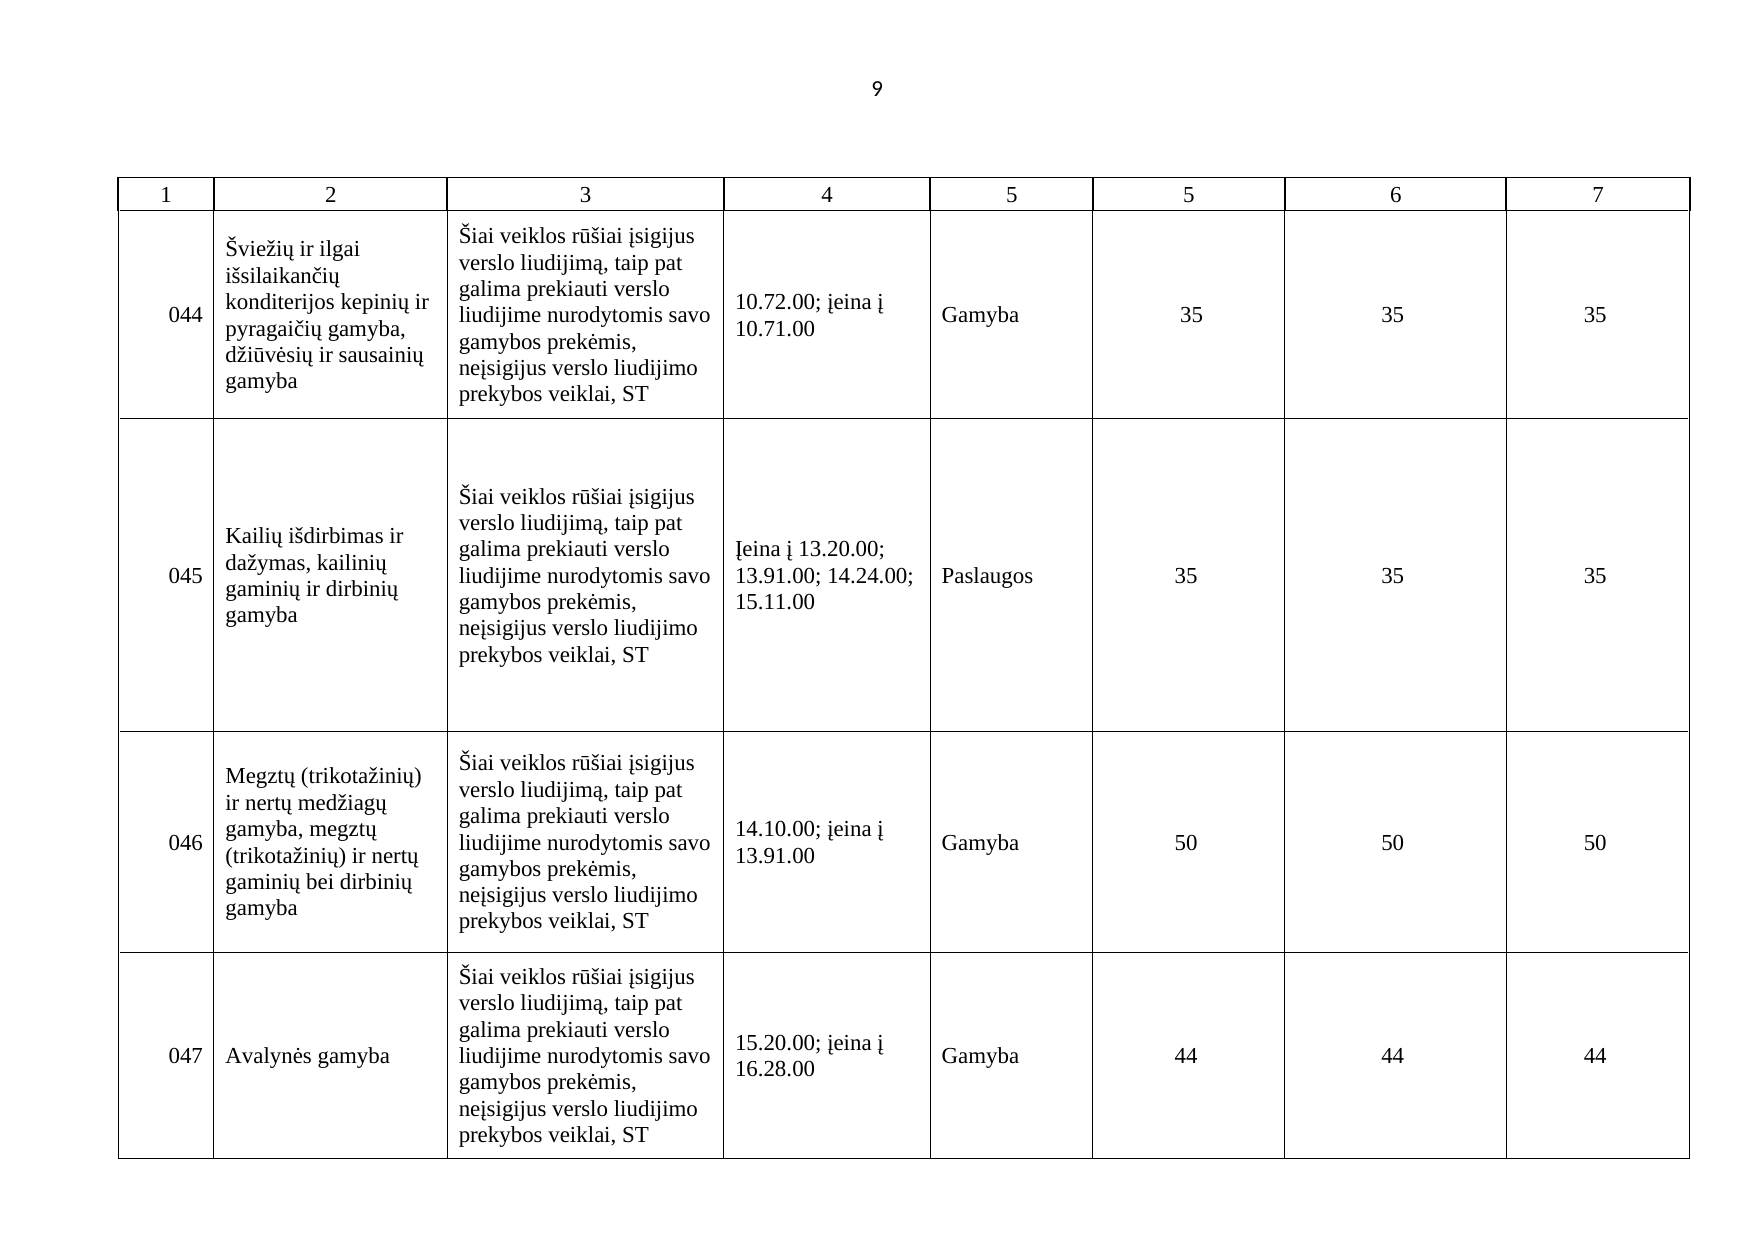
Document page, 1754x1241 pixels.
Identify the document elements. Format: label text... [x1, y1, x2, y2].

table_header 5 [1094, 178, 1284, 210]
table_cell 35 [1093, 419, 1284, 731]
table_cell 10.72.00; įeina į 10.71.00 [724, 211, 930, 418]
table_cell Šviežių ir ilgai išsilaikančių konditerijos kepinių ir pyragaičių gamyba, džiūvėsių ir sausainių gamyba [214, 211, 447, 418]
table_cell 045 [119, 419, 213, 731]
table_cell 044 [119, 211, 213, 418]
table_cell 046 [119, 732, 213, 952]
table_cell 44 [1285, 953, 1506, 1158]
table_cell 44 [1507, 952, 1689, 1158]
table_cell Paslaugos [931, 419, 1092, 731]
table_cell 14.10.00; įeina į 13.91.00 [724, 732, 930, 952]
table_cell 35 [1285, 211, 1506, 418]
table_header 6 [1286, 178, 1505, 210]
table_cell 35 [1507, 418, 1689, 731]
table_header 5 [931, 178, 1092, 210]
table_cell Kailių išdirbimas ir dažymas, kailinių gaminių ir dirbinių gamyba [214, 419, 447, 731]
table_cell Gamyba [931, 953, 1092, 1158]
table_cell 047 [119, 953, 213, 1158]
table_header 7 [1507, 178, 1689, 210]
table_cell 44 [1093, 953, 1284, 1158]
table_cell 50 [1093, 732, 1284, 952]
table_cell Avalynės gamyba [214, 953, 447, 1158]
table_cell 35 [1285, 419, 1506, 731]
table_cell Gamyba [931, 732, 1092, 952]
table_cell Įeina į 13.20.00; 13.91.00; 14.24.00; 15.11.00 [724, 419, 930, 731]
table_cell 50 [1507, 731, 1689, 952]
table_header 4 [725, 178, 929, 210]
table_header 1 [119, 178, 213, 210]
table_cell 35 [1507, 210, 1689, 418]
table_header 3 [448, 178, 723, 210]
table_cell 50 [1285, 732, 1506, 952]
table_cell Gamyba [931, 211, 1092, 418]
table_cell 35 [1093, 211, 1284, 418]
table_header 2 [215, 178, 446, 210]
table_cell Megztų (trikotažinių) ir nertų medžiagų gamyba, megztų (trikotažinių) ir nertų gaminių bei dirbinių gamyba [214, 732, 447, 952]
table_cell 15.20.00; įeina į 16.28.00 [724, 953, 930, 1158]
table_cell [448, 953, 723, 1158]
